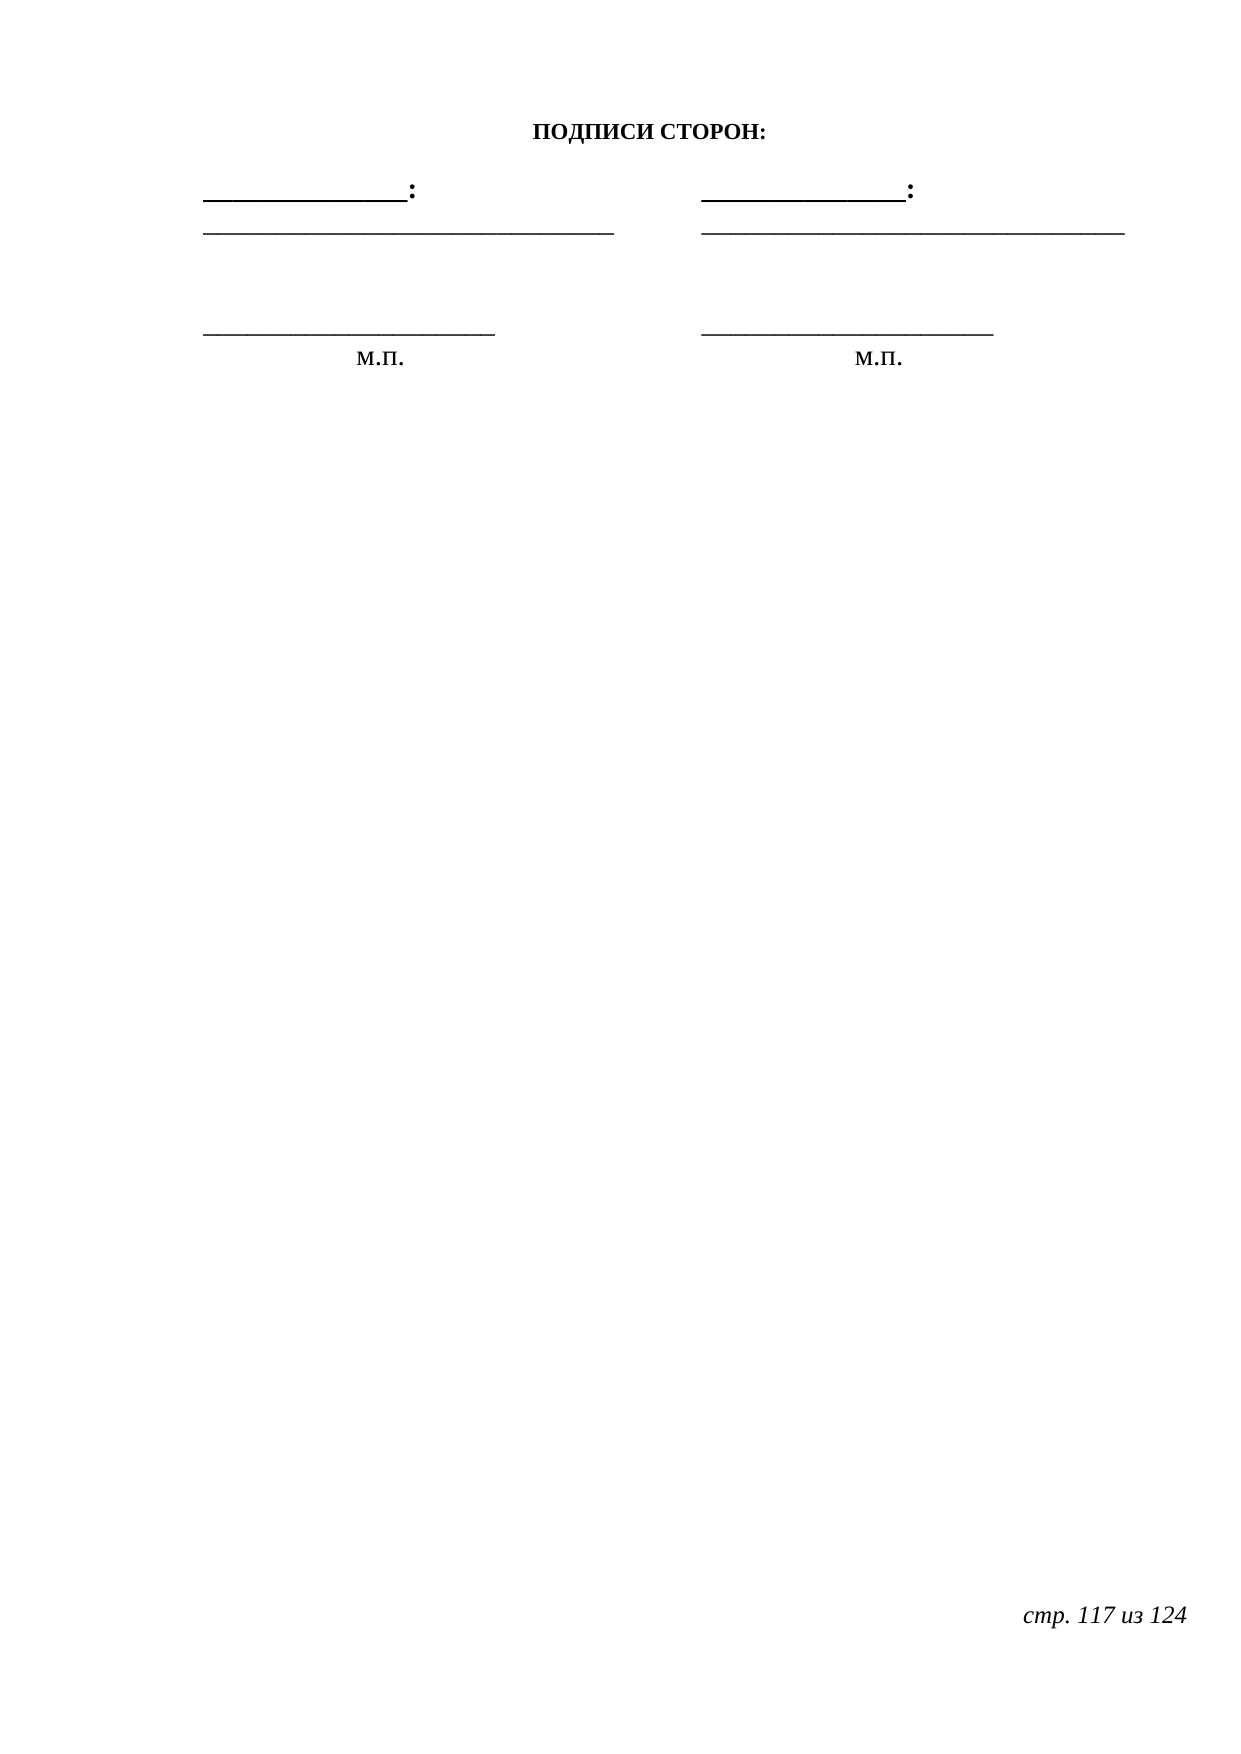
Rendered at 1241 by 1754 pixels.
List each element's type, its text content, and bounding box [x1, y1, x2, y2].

table_header ______________: [133, 171, 631, 204]
table_cell ____________________________ ____________________ м.п. [133, 204, 631, 372]
table_header ______________: [631, 171, 1167, 204]
title ПОДПИСИ СТОРОН: [118, 118, 1181, 144]
table_cell _____________________________ ____________________ м.п. [631, 204, 1167, 372]
